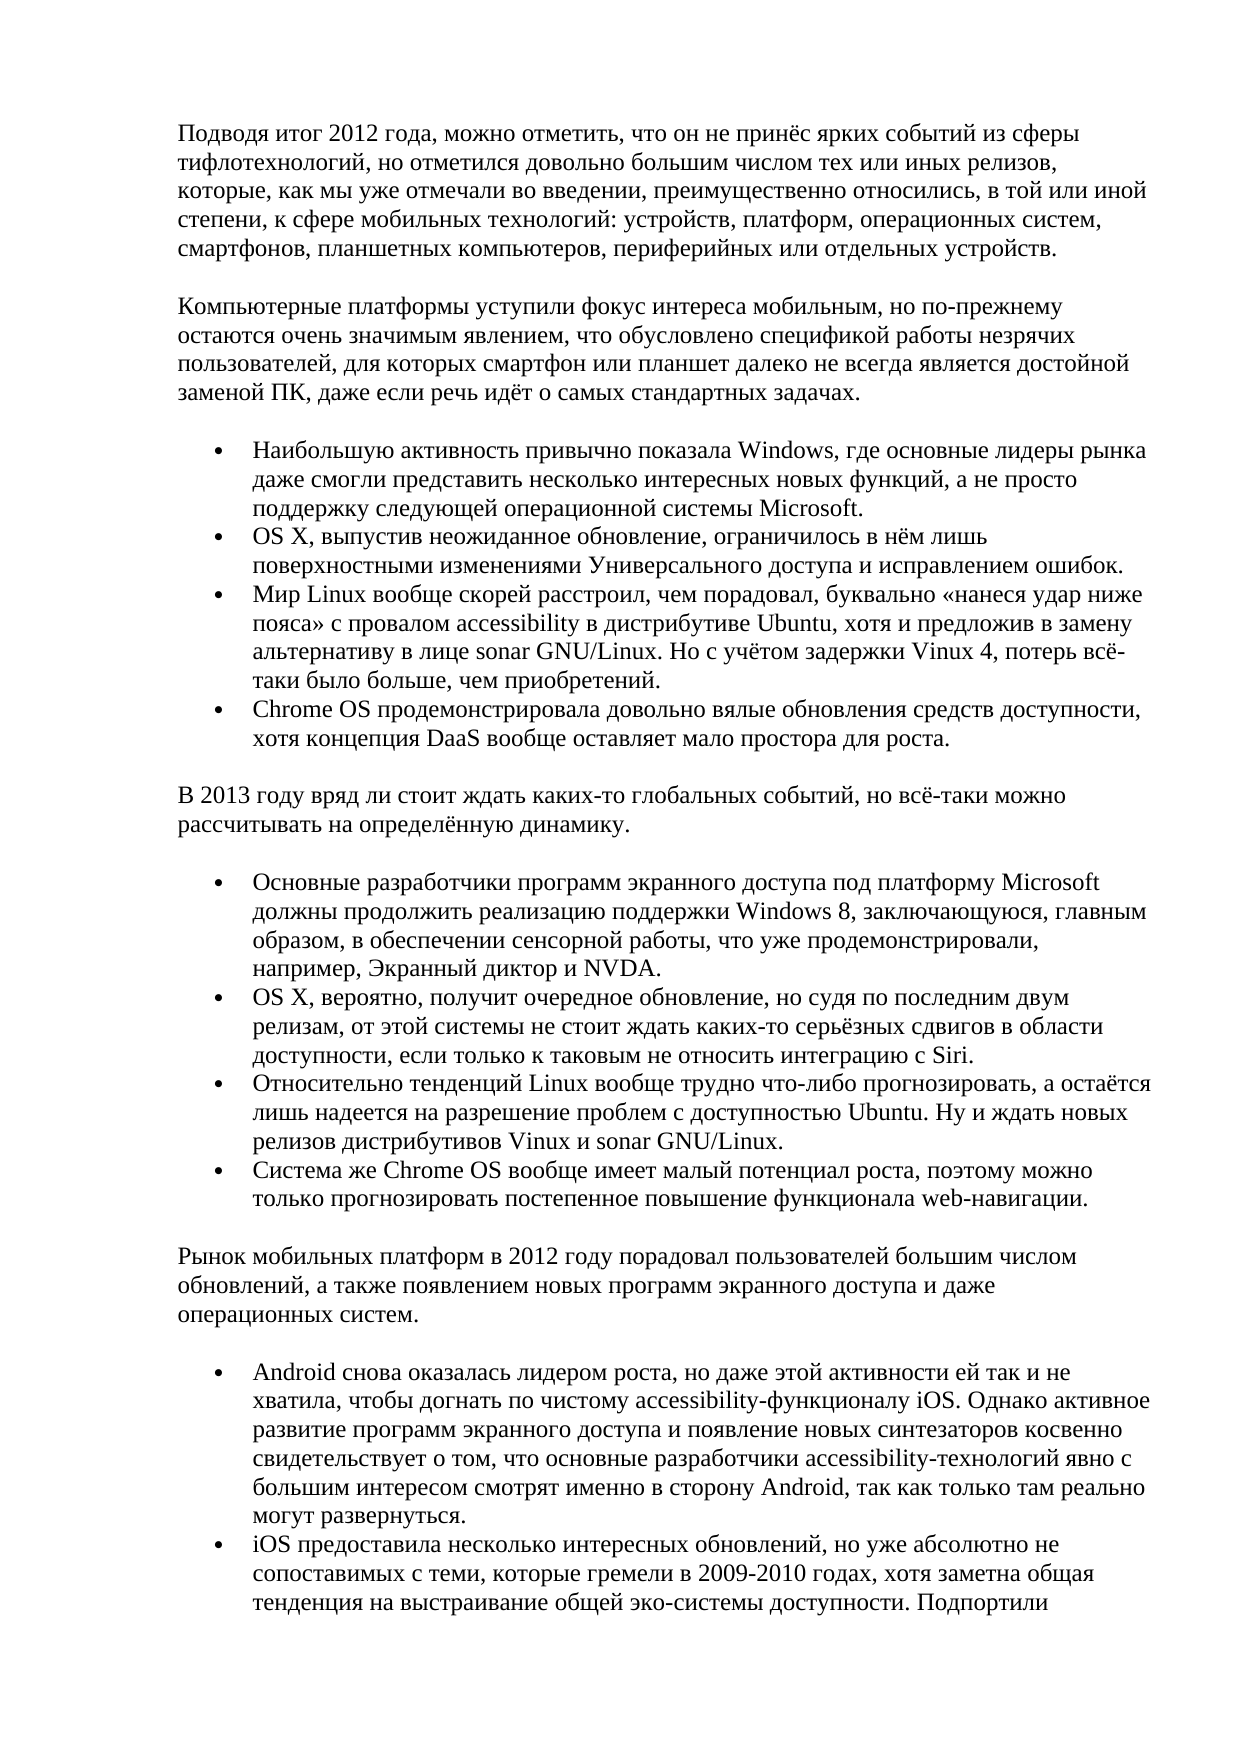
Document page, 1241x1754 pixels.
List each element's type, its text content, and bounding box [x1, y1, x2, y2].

list Chrome OS продемонстрировала довольно вялые обновления средств доступности, хотя концепция DaaS вообще оставляет мало простора для роста. [215, 694, 1152, 751]
list Мир Linux вообще скорей расстроил, чем порадовал, буквально «нанеся удар ниже пояса» с провалом accessibility в дистрибутиве Ubuntu, хотя и предложив в замену альтернативу в лице sonar GNU/Linux. Но с учётом задержки Vinux 4, потерь всё-таки было больше, чем приобретений. [215, 579, 1152, 694]
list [215, 1529, 1152, 1616]
list Наибольшую активность привычно показала Windows, где основные лидеры рынка даже смогли представить несколько интересных новых функций, а не просто поддержку следующей операционной системы Microsoft. [215, 435, 1152, 521]
text Компьютерные платформы уступили фокус интереса мобильным, но по-прежнему остаются очень значимым явлением, что обусловлено спецификой работы незрячих пользователей, для которых смартфон или планшет далеко не всегда является достойной заменой ПК, даже если речь идёт о самых стандартных задачах. [177, 291, 1152, 406]
text Рынок мобильных платформ в 2012 году порадовал пользователей большим числом обновлений, а также появлением новых программ экранного доступа и даже операционных систем. [177, 1241, 1152, 1328]
text В 2013 году вряд ли стоит ждать каких-то глобальных событий, но всё-таки можно рассчитывать на определённую динамику. [177, 781, 1152, 838]
list OS X, вероятно, получит очередное обновление, но судя по последним двум релизам, от этой системы не стоит ждать каких-то серьёзных сдвигов в области доступности, если только к таковым не относить интеграцию с Siri. [215, 982, 1152, 1068]
list Относительно тенденций Linux вообще трудно что-либо прогнозировать, а остаётся лишь надеется на разрешение проблем с доступностью Ubuntu. Ну и ждать новых релизов дистрибутивов Vinux и sonar GNU/Linux. [215, 1068, 1152, 1155]
list Основные разработчики программ экранного доступа под платформу Microsoft должны продолжить реализацию поддержки Windows 8, заключающуюся, главным образом, в обеспечении сенсорной работы, что уже продемонстрировали, например, Экранный диктор и NVDA. [215, 867, 1152, 982]
list Система же Chrome OS вообще имеет малый потенциал роста, поэтому можно только прогнозировать постепенное повышение функционала web-навигации. [215, 1155, 1152, 1212]
list OS X, выпустив неожиданное обновление, ограничилось в нём лишь поверхностными изменениями Универсального доступа и исправлением ошибок. [215, 521, 1152, 579]
list Android снова оказалась лидером роста, но даже этой активности ей так и не хватила, чтобы догнать по чистому accessibility-функционалу iOS. Однако активное развитие программ экранного доступа и появление новых синтезаторов косвенно свидетельствует о том, что основные разработчики accessibility-технологий явно с большим интересом смотрят именно в сторону Android, так как только там реально могут развернуться. [215, 1357, 1152, 1529]
text Подводя итог 2012 года, можно отметить, что он не принёс ярких событий из сферы тифлотехнологий, но отметился довольно большим числом тех или иных релизов, которые, как мы уже отмечали во введении, преимущественно относились, в той или иной степени, к сфере мобильных технологий: устройств, платформ, операционных систем, смартфонов, планшетных компьютеров, периферийных или отдельных устройств. [177, 118, 1152, 262]
